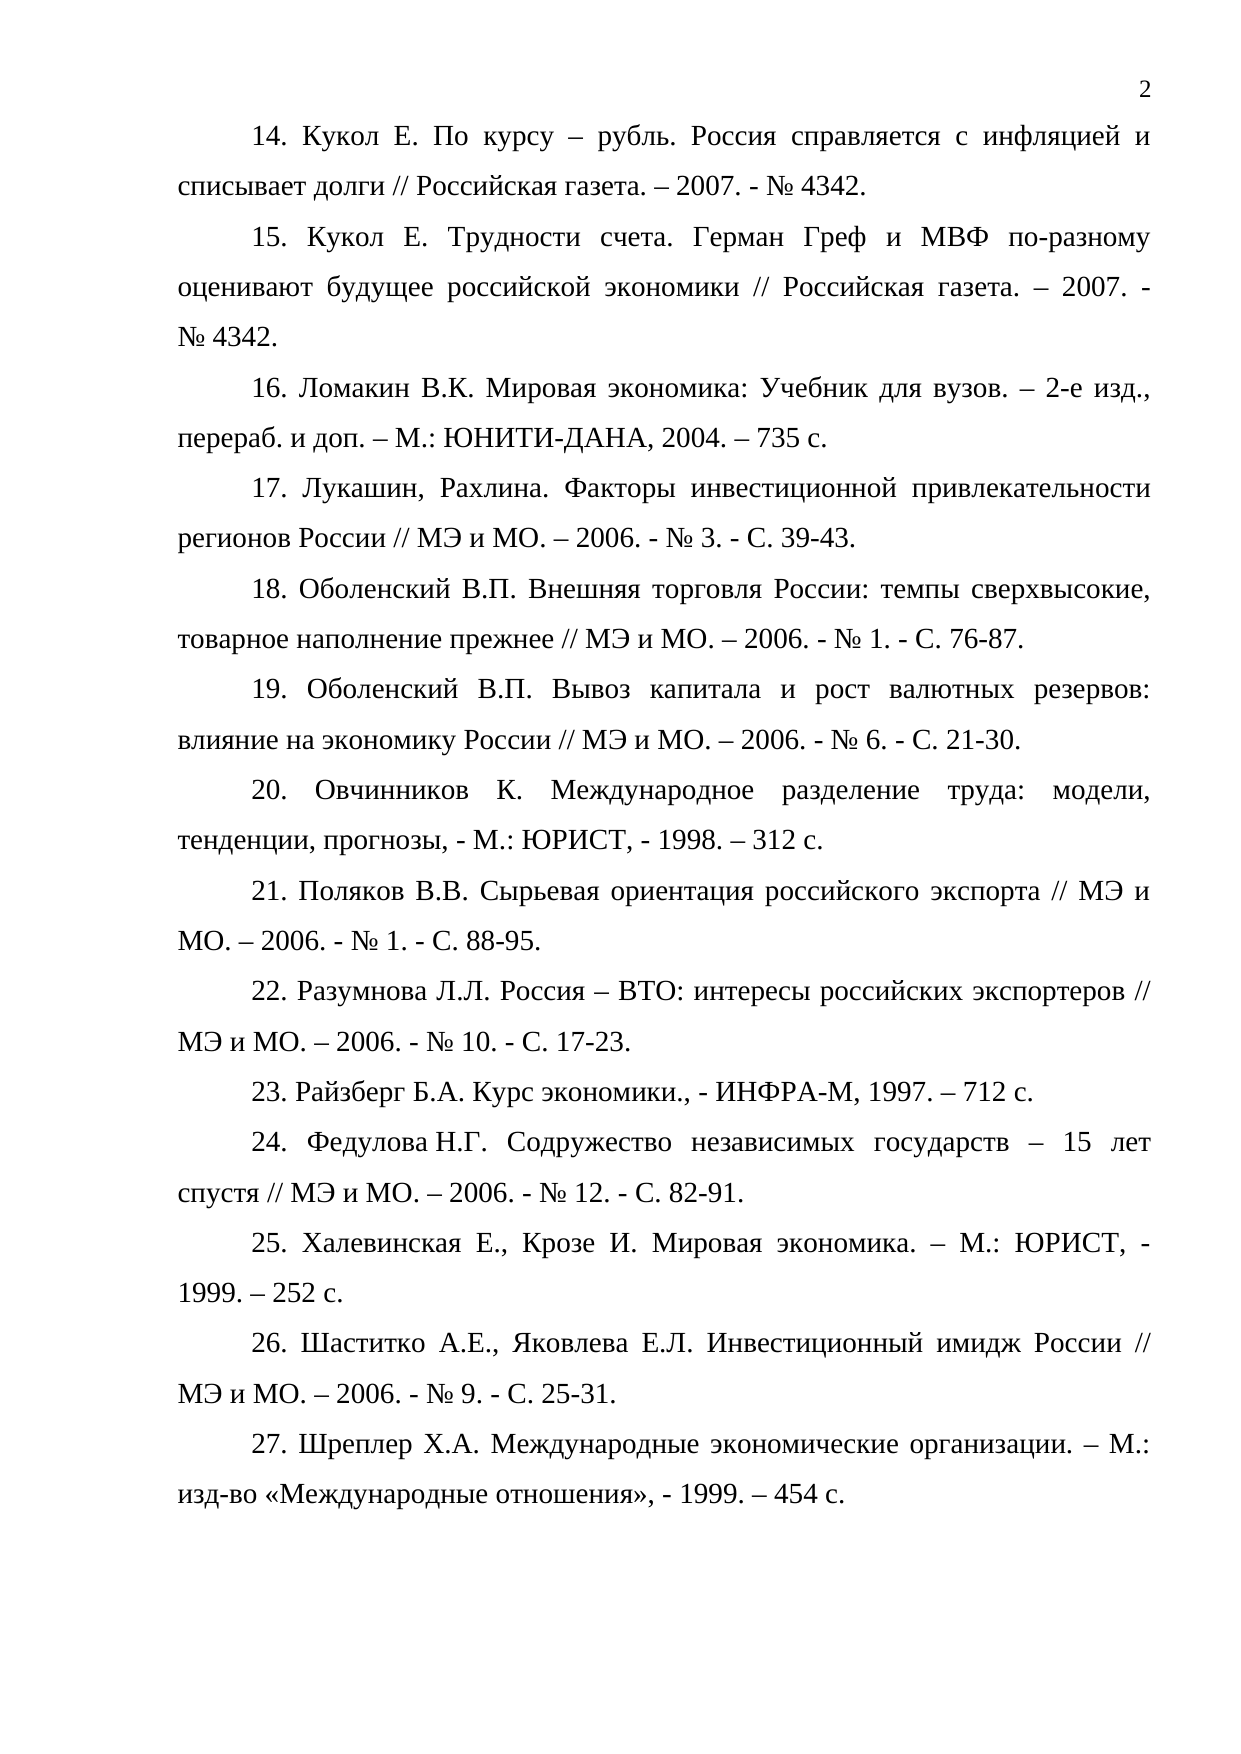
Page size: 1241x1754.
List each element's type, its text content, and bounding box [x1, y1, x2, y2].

text 27. Шреплер Х.А. Международные экономические организации. – М.: изд-во «Международные отношения», - 1999. – 454 с. [177, 1426, 1152, 1510]
text 22. Разумнова Л.Л. Россия – ВТО: интересы российских экспортеров // МЭ и МО. – 2006. - № 10. - С. 17-23. [177, 973, 1152, 1057]
text 26. Шаститко А.Е., Яковлева Е.Л. Инвестиционный имидж России // МЭ и МО. – 2006. - № 9. - С. 25-31. [177, 1326, 1152, 1409]
text 14. Кукол Е. По курсу – рубль. Россия справляется с инфляцией и списывает долги // Российская газета. – 2007. - № 4342. [177, 118, 1152, 202]
text 24. Федулова Н.Г. Содружество независимых государств – 15 лет спустя // МЭ и МО. – 2006. - № 12. - С. 82-91. [177, 1124, 1152, 1208]
text 25. Халевинская Е., Крозе И. Мировая экономика. – М.: ЮРИСТ, - 1999. – 252 с. [177, 1225, 1152, 1309]
text 23. Райзберг Б.А. Курс экономики., - ИНФРА-М, 1997. – 712 с. [177, 1074, 1152, 1108]
text 20. Овчинников К. Международное разделение труда: модели, тенденции, прогнозы, - М.: ЮРИСТ, - 1998. – 312 с. [177, 772, 1152, 856]
text 17. Лукашин, Рахлина. Факторы инвестиционной привлекательности регионов России // МЭ и МО. – 2006. - № 3. - С. 39-43. [177, 470, 1152, 554]
text 21. Поляков В.В. Сырьевая ориентация российского экспорта // МЭ и МО. – 2006. - № 1. - С. 88-95. [177, 873, 1152, 957]
text 15. Кукол Е. Трудности счета. Герман Греф и МВФ по-разному оценивают будущее российской экономики // Российская газета. – 2007. - № 4342. [177, 219, 1152, 353]
text 16. Ломакин В.К. Мировая экономика: Учебник для вузов. – 2-е изд., перераб. и доп. – М.: ЮНИТИ-ДАНА, 2004. – 735 с. [177, 370, 1152, 453]
text 19. Оболенский В.П. Вывоз капитала и рост валютных резервов: влияние на экономику России // МЭ и МО. – 2006. - № 6. - С. 21-30. [177, 672, 1152, 755]
text 18. Оболенский В.П. Внешняя торговля России: темпы сверхвысокие, товарное наполнение прежнее // МЭ и МО. – 2006. - № 1. - С. 76-87. [177, 571, 1152, 655]
